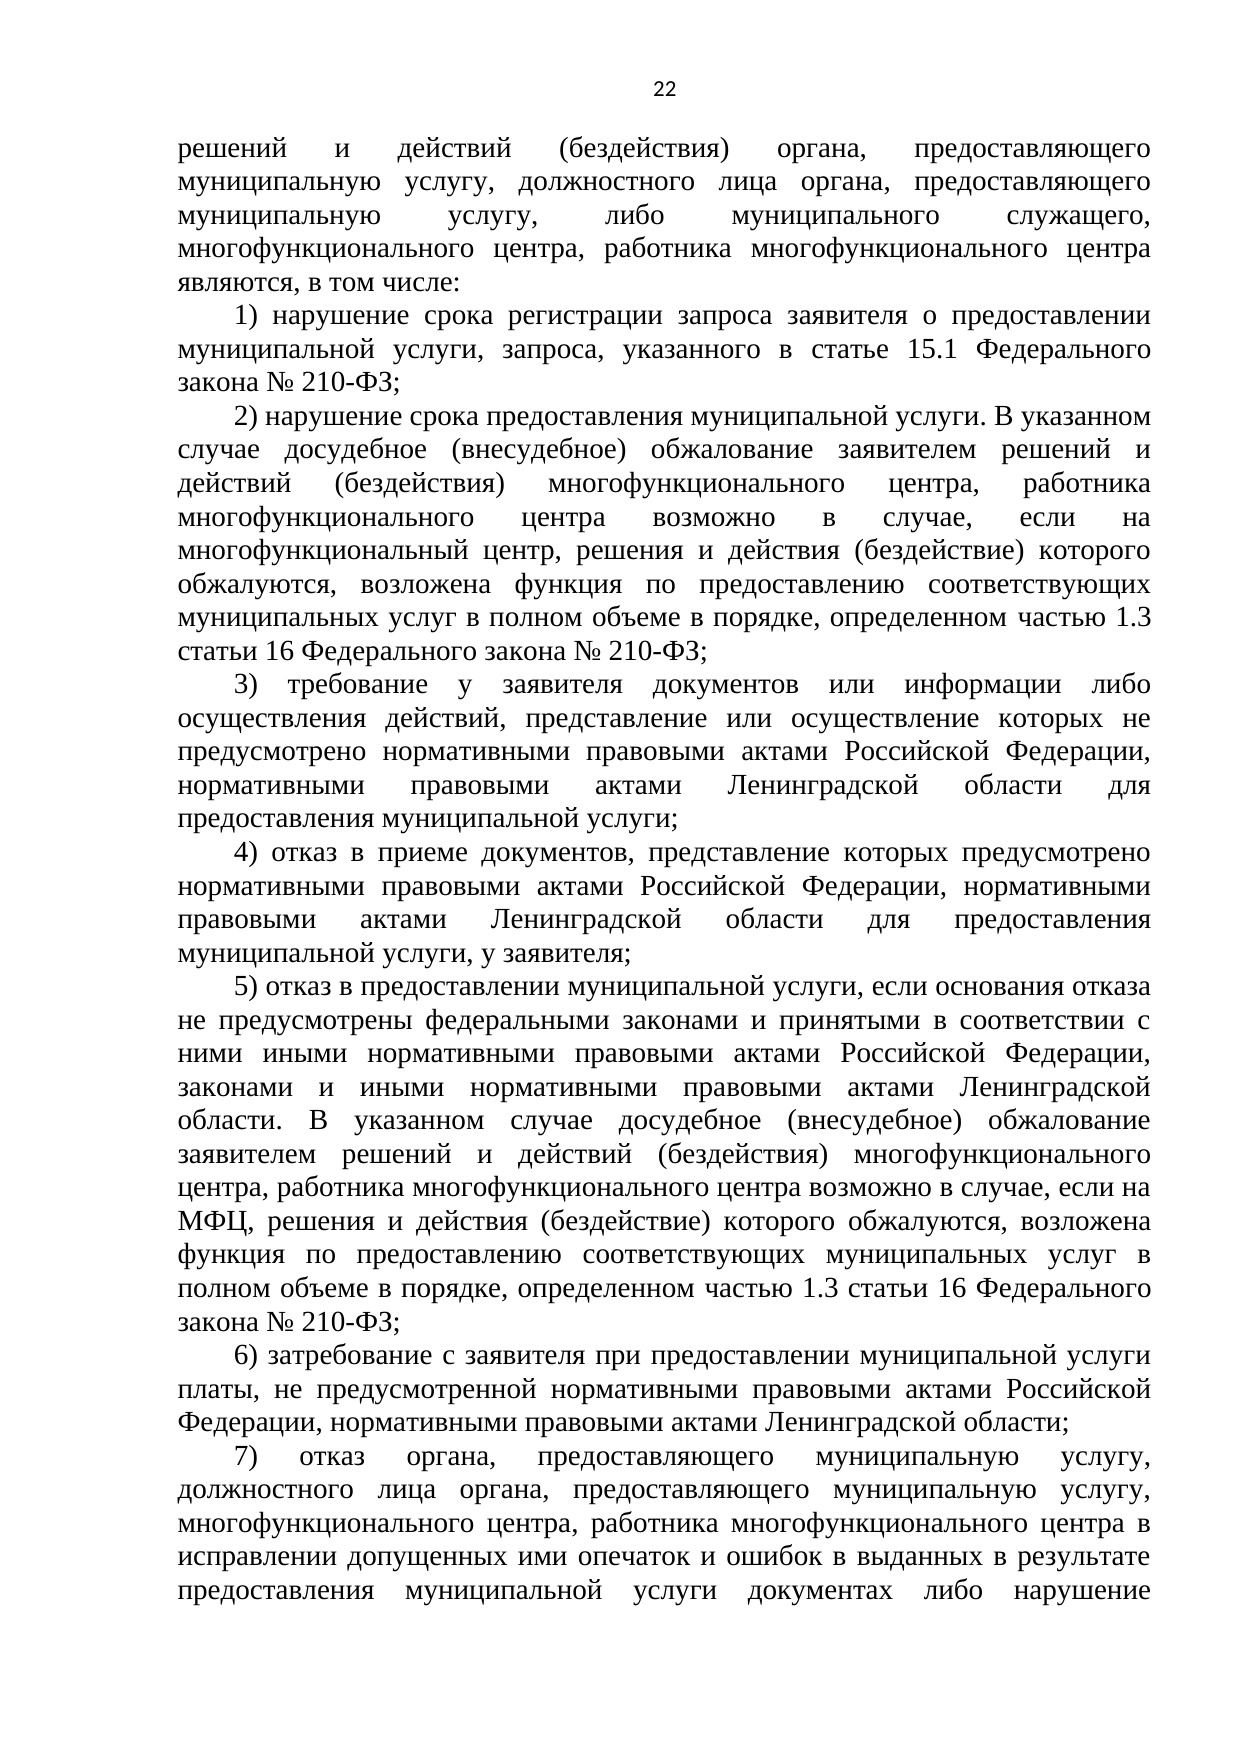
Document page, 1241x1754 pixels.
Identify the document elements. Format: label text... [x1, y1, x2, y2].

text 4) отказ в приеме документов, представление которых предусмотрено нормативными правовыми актами Российской Федерации, нормативными правовыми актами Ленинградской области для предоставления муниципальной услуги, у заявителя; [177, 834, 1152, 968]
text 2) нарушение срока предоставления муниципальной услуги. В указанном случае досудебное (внесудебное) обжалование заявителем решений и действий (бездействия) многофункционального центра, работника многофункционального центра возможно в случае, если на многофункциональный центр, решения и действия (бездействие) которого обжалуются, возложена функция по предоставлению соответствующих муниципальных услуг в полном объеме в порядке, определенном частью 1.3 статьи 16 Федерального закона № 210-ФЗ; [177, 398, 1152, 666]
text 5) отказ в предоставлении муниципальной услуги, если основания отказа не предусмотрены федеральными законами и принятыми в соответствии с ними иными нормативными правовыми актами Российской Федерации, законами и иными нормативными правовыми актами Ленинградской области. В указанном случае досудебное (внесудебное) обжалование заявителем решений и действий (бездействия) многофункционального центра, работника многофункционального центра возможно в случае, если на МФЦ, решения и действия (бездействие) которого обжалуются, возложена функция по предоставлению соответствующих муниципальных услуг в полном объеме в порядке, определенном частью 1.3 статьи 16 Федерального закона № 210-ФЗ; [177, 968, 1152, 1337]
text 6) затребование с заявителя при предоставлении муниципальной услуги платы, не предусмотренной нормативными правовыми актами Российской Федерации, нормативными правовыми актами Ленинградской области; [177, 1337, 1152, 1438]
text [177, 1438, 1152, 1606]
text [177, 130, 1152, 297]
text 1) нарушение срока регистрации запроса заявителя о предоставлении муниципальной услуги, запроса, указанного в статье 15.1 Федерального закона № 210-ФЗ; [177, 297, 1152, 398]
text 3) требование у заявителя документов или информации либо осуществления действий, представление или осуществление которых не предусмотрено нормативными правовыми актами Российской Федерации, нормативными правовыми актами Ленинградской области для предоставления муниципальной услуги; [177, 666, 1152, 834]
